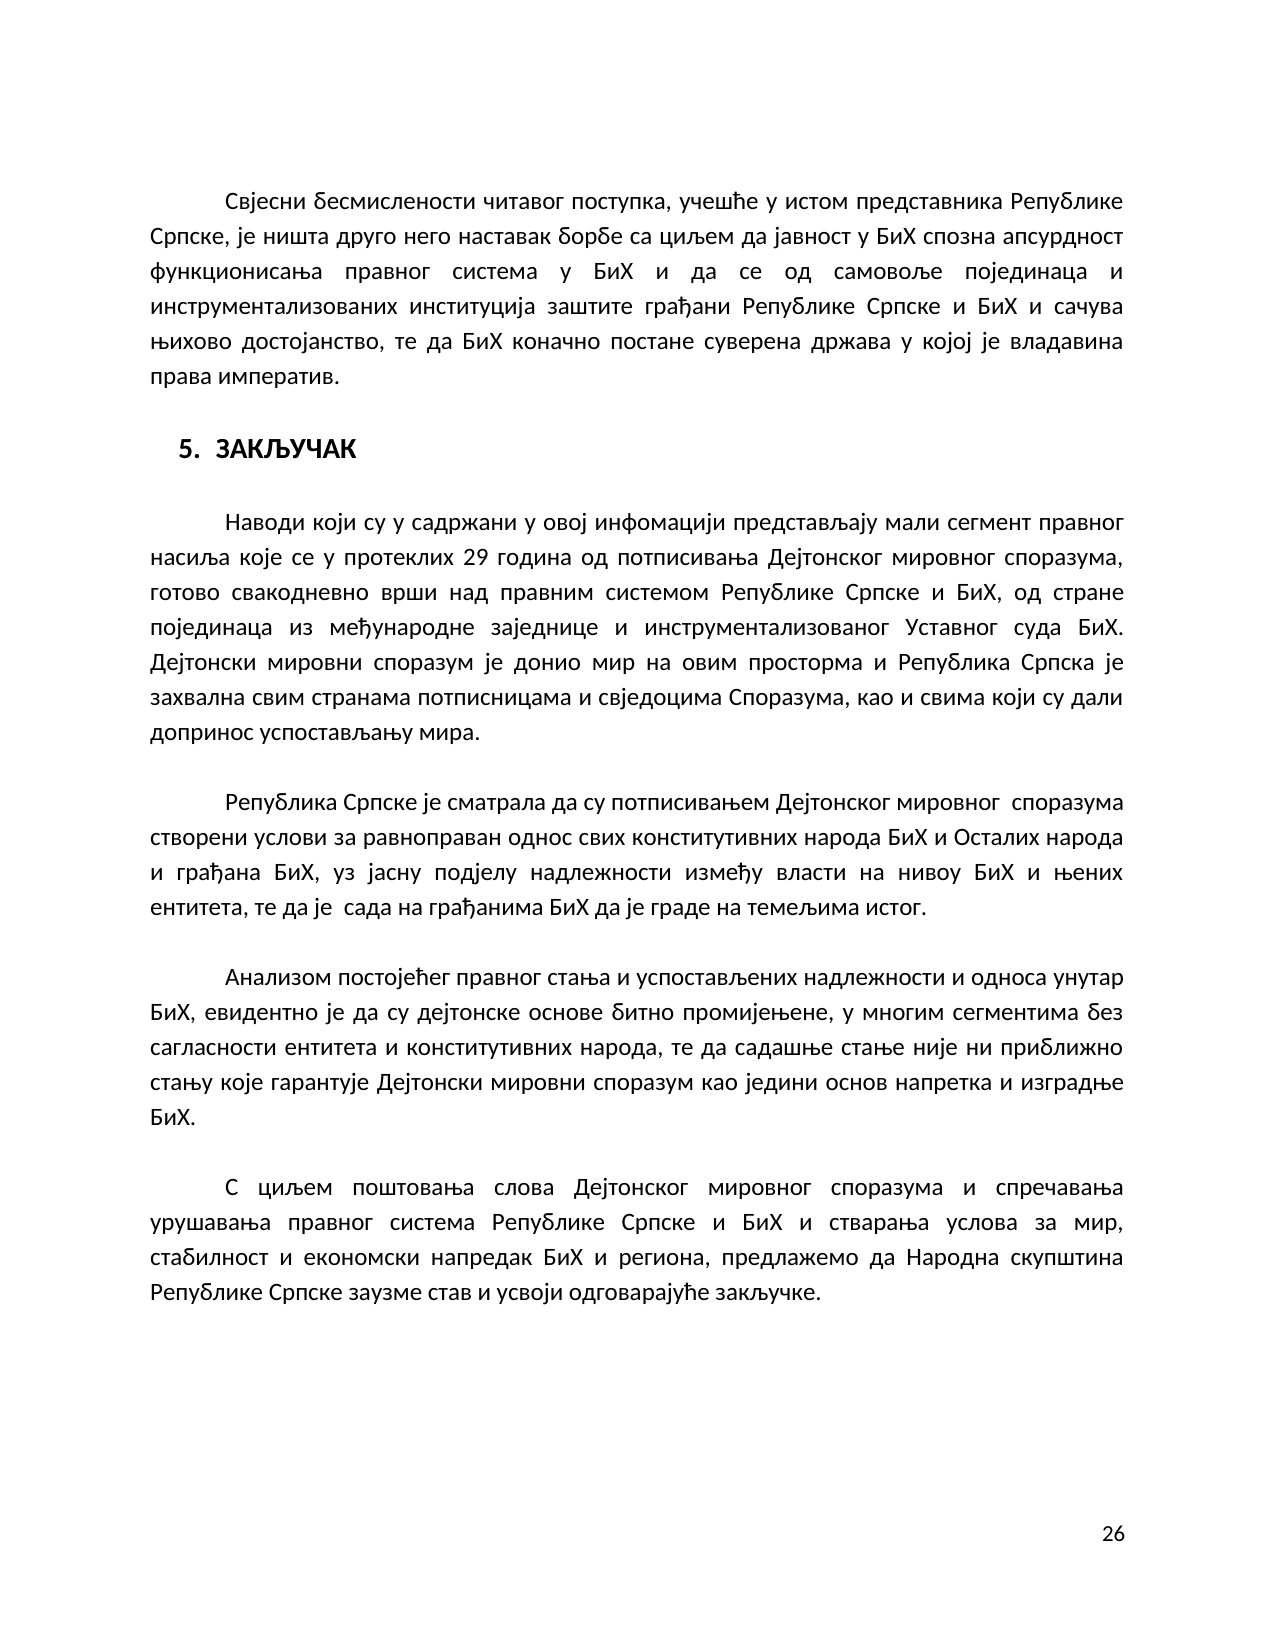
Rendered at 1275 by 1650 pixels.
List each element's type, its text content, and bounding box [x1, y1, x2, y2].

list ЗАКЉУЧАК [178, 430, 1125, 466]
text С циљем поштовања слова Дејтонског мировног споразума и спречавања урушавања правног система Републике Српске и БиХ и стварања услова за мир, стабилност и економски напредак БиХ и региона, предлажемо да Народна скупштина Републике Српске заузме став и усвоји одговарајуће закључке. [150, 1171, 1125, 1306]
text Анализом постојећег правног стања и успостављених надлежности и односа унутар БиХ, евидентно је да су дејтонске основе битно промијењене, у многим сегментима без сагласности ентитета и конститутивних народа, те да садашње стање није ни приближно стању које гарантује Дејтонски мировни споразум као једини основ напретка и изградње БиХ. [150, 961, 1125, 1131]
text Свјесни бесмислености читавог поступка, учешће у истом представника Републике Српске, је ништа друго него наставак борбе са циљем да јавност у БиХ спозна апсурдност функционисања правног система у БиХ и да се од самовоље појединаца и инструментализованих институција заштите грађани Републике Српске и БиХ и сачува њихово достојанство, те да БиХ коначно постане суверена држава у којој је владавина права императив. [150, 185, 1125, 391]
text Република Српске је сматрала да су потписивањем Дејтонског мировног споразума створени услови за равноправан однос свих конститутивних народа БиХ и Осталих народа и грађана БиХ, уз јасну подјелу надлежности између власти на нивоу БиХ и њених ентитета, те да је сада на грађанима БиХ да је граде на темељима истог. [150, 786, 1125, 921]
text Наводи који су у садржани у овој инфомацији представљају мали сегмент правног насиља које се у протеклих 29 година од потписивања Дејтонског мировног споразума, готово свакодневно врши над правним системом Републике Српске и БиХ, од стране појединаца из међународне заједнице и инструментализованог Уставног суда БиХ. Дејтонски мировни споразум је донио мир на овим просторма и Република Српска је захвална свим странама потписницама и свједоцима Споразума, као и свима који су дали допринос успостављању мира. [150, 506, 1125, 746]
